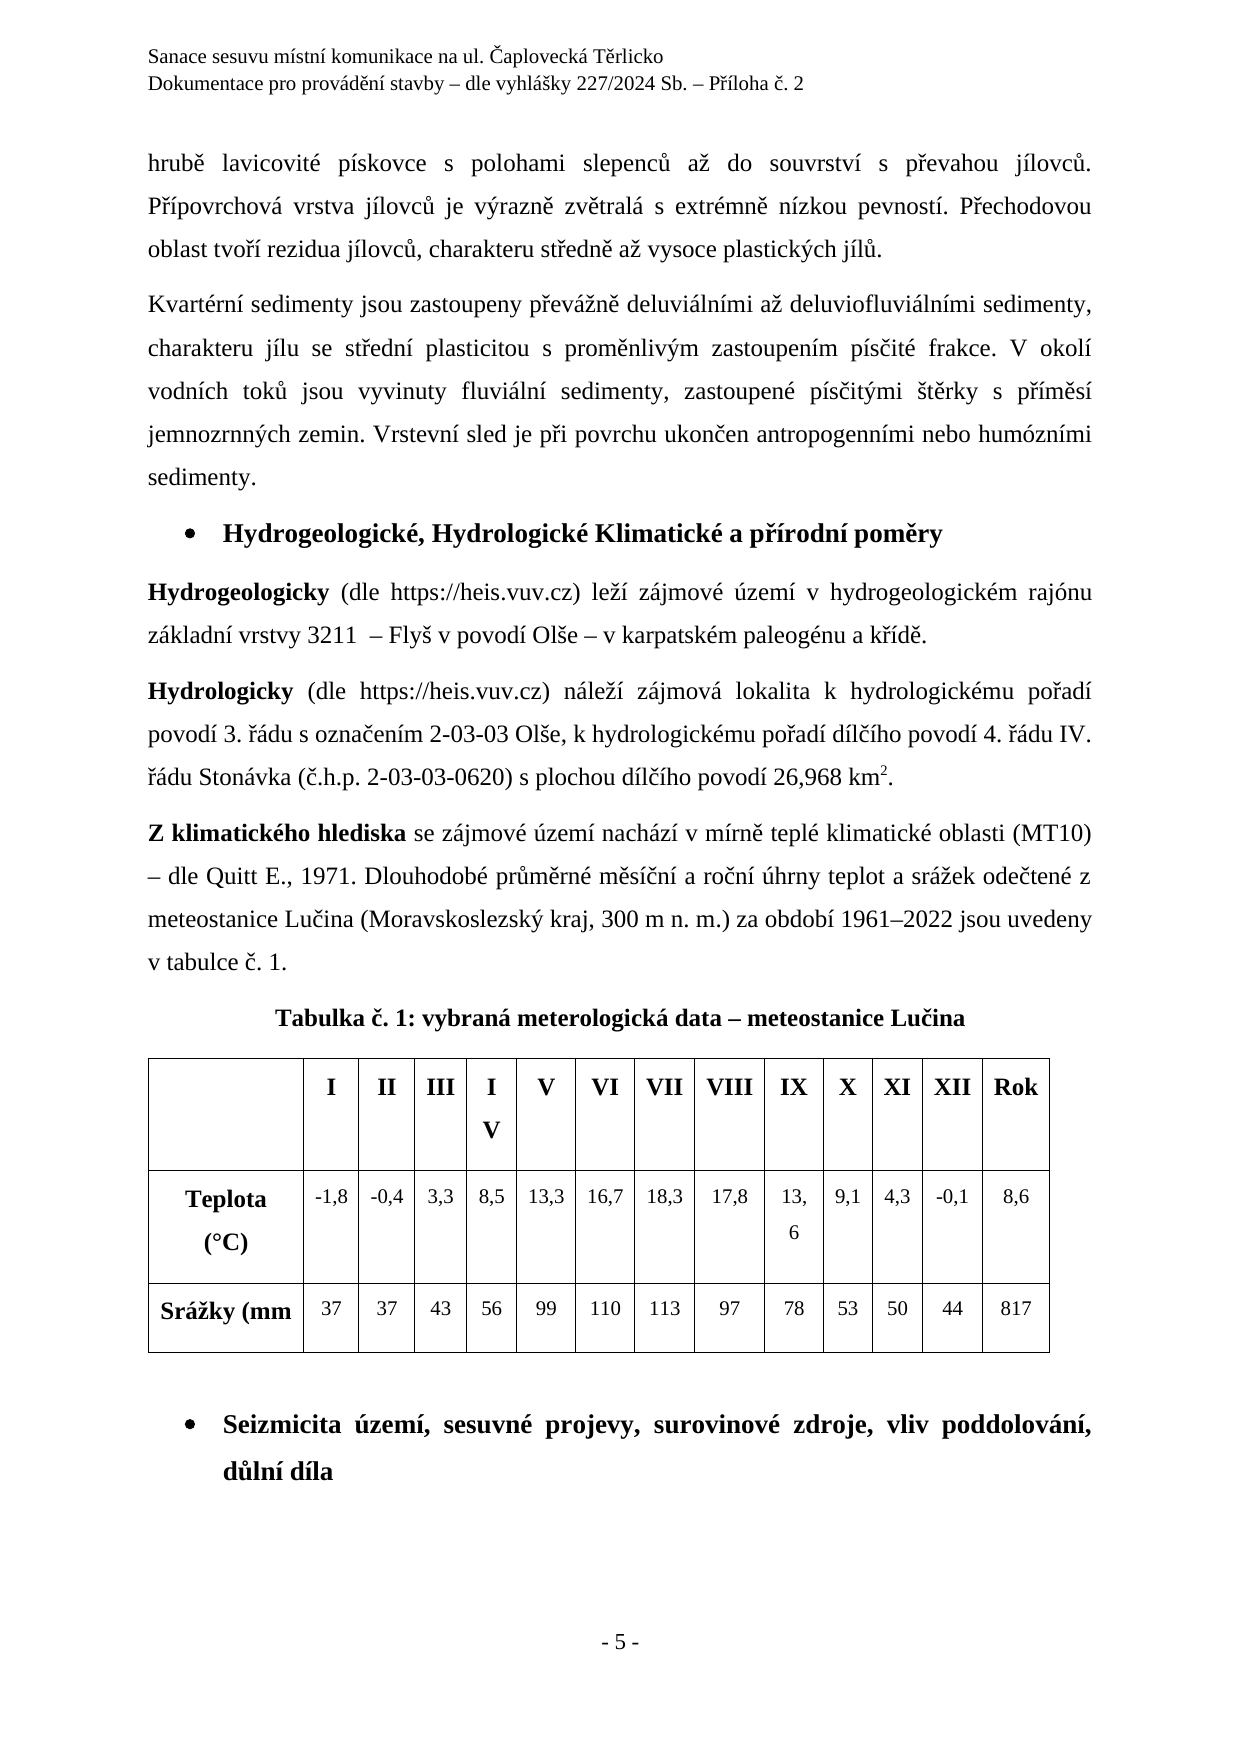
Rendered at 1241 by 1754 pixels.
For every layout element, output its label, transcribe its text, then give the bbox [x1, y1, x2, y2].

table_cell 4,3 [873, 1171, 922, 1283]
table_cell 44 [923, 1284, 982, 1352]
table_header III [415, 1059, 466, 1170]
table_header Rok [983, 1059, 1049, 1170]
table_header VI [576, 1059, 634, 1170]
table_cell 50 [873, 1284, 922, 1352]
table_cell 110 [576, 1284, 634, 1352]
table_cell -0,4 [359, 1171, 414, 1283]
table_cell 78 [765, 1284, 823, 1352]
table_header XII [923, 1059, 982, 1170]
text Tabulka č. 1: vybraná meterologická data – meteostanice Lučina [148, 1003, 1093, 1031]
table_cell Teplota (°C) [149, 1171, 303, 1283]
table_cell 3,3 [415, 1171, 466, 1283]
table_cell 16,7 [576, 1171, 634, 1283]
table_cell -1,8 [304, 1171, 358, 1283]
table_cell -0,1 [923, 1171, 982, 1283]
table_cell 8,5 [467, 1171, 516, 1283]
table_cell 17,8 [695, 1171, 764, 1283]
text Kvartérní sedimenty jsou zastoupeny převážně deluviálními až deluviofluviálními sedimenty, charakteru jílu se střední plasticitou s proměnlivým zastoupením písčité frakce. V okolí vodních toků jsou vyvinuty fluviální sedimenty, zastoupené písčitými štěrky s příměsí jemnozrnných zemin. Vrstevní sled je při povrchu ukončen antropogenními nebo humózními sedimenty. [148, 289, 1093, 491]
table_header VII [635, 1059, 694, 1170]
table_header I [304, 1059, 358, 1170]
table_cell 18,3 [635, 1171, 694, 1283]
table_header VIII [695, 1059, 764, 1170]
table_header X [824, 1059, 872, 1170]
table_cell 99 [517, 1284, 575, 1352]
table_cell 56 [467, 1284, 516, 1352]
table_cell 817 [983, 1284, 1049, 1352]
table_header XI [873, 1059, 922, 1170]
table_cell 9,1 [824, 1171, 872, 1283]
table_header V [517, 1059, 575, 1170]
table_header II [359, 1059, 414, 1170]
text Z klimatického hlediska se zájmové území nachází v mírně teplé klimatické oblasti (MT10) – dle Quitt E., 1971. Dlouhodobé průměrné měsíční a roční úhrny teplot a srážek odečtené z meteostanice Lučina (Moravskoslezský kraj, 300 m n. m.) za období 1961–2022 jsou uvedeny v tabulce č. 1. [148, 818, 1093, 976]
table_header IV [467, 1059, 516, 1170]
table_cell 113 [635, 1284, 694, 1352]
table_header [149, 1059, 303, 1170]
table_cell 97 [695, 1284, 764, 1352]
text Hydrologicky (dle https://heis.vuv.cz) náleží zájmová lokalita k hydrologickému pořadí povodí 3. řádu s označením 2-03-03 Olše, k hydrologickému pořadí dílčího povodí 4. řádu IV. řádu Stonávka (č.h.p. 2-03-03-0620) s plochou dílčího povodí 26,968 km2. [148, 676, 1093, 791]
table_cell 8,6 [983, 1171, 1049, 1283]
table_cell 53 [824, 1284, 872, 1352]
text Hydrogeologicky (dle https://heis.vuv.cz) leží zájmové území v hydrogeologickém rajónu základní vrstvy 3211 – Flyš v povodí Olše – v karpatském paleogénu a křídě. [148, 577, 1093, 649]
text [148, 148, 1093, 263]
table_cell 37 [359, 1284, 414, 1352]
table_cell 13,3 [517, 1171, 575, 1283]
table_cell 43 [415, 1284, 466, 1352]
table_cell 13,6 [765, 1171, 823, 1283]
table_cell 37 [304, 1284, 358, 1352]
table_header IX [765, 1059, 823, 1170]
list Hydrogeologické, Hydrologické Klimatické a přírodní poměry [185, 518, 1093, 549]
list Seizmicita území, sesuvné projevy, surovinové zdroje, vliv poddolování, důlní díla [185, 1408, 1093, 1486]
table_cell Srážky (mm [149, 1284, 303, 1352]
